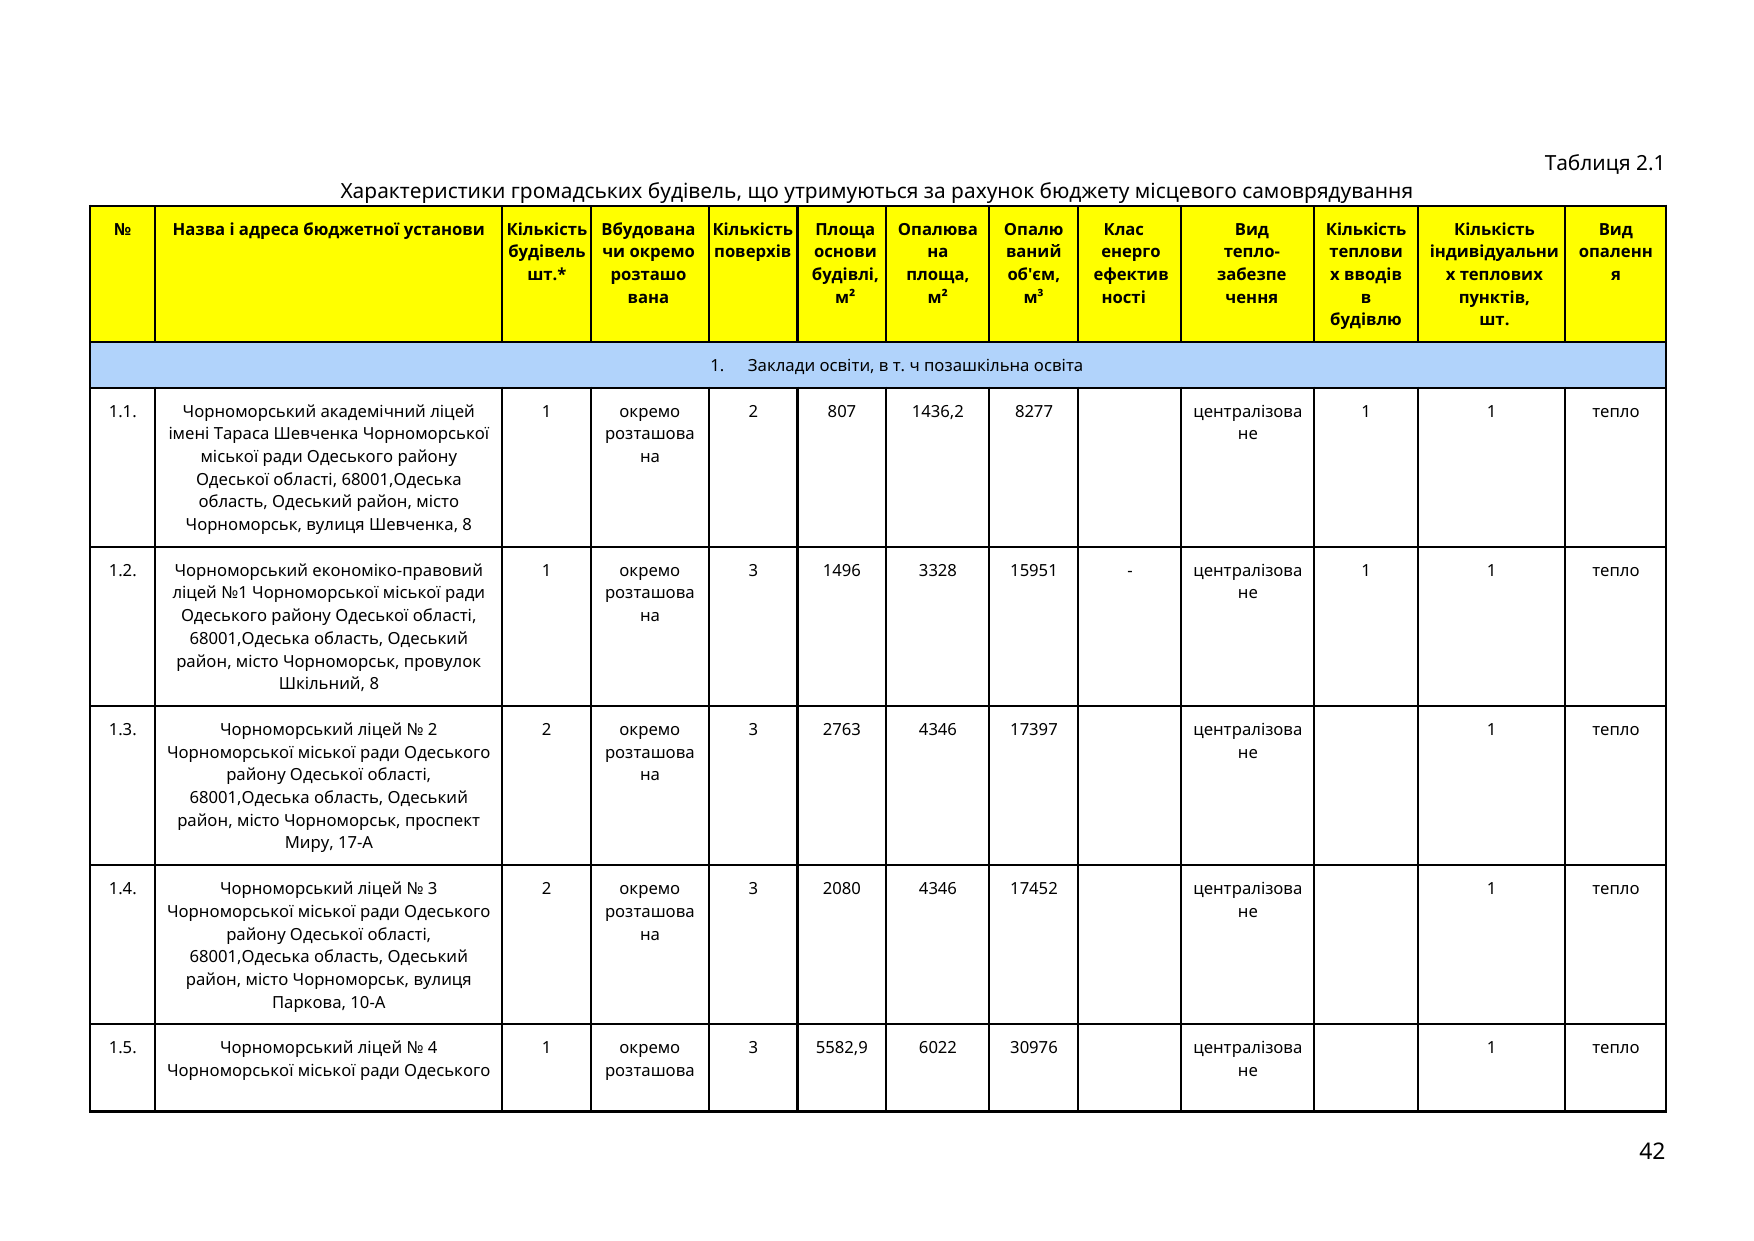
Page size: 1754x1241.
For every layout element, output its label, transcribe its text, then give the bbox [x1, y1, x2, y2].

table_cell 3 [710, 1025, 796, 1110]
table_cell централізоване [1182, 707, 1313, 864]
table_cell [1079, 707, 1180, 864]
table_header Вид опалення [1566, 207, 1665, 341]
table_cell 2 [503, 707, 590, 864]
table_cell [156, 1025, 501, 1110]
text Характеристики громадських будівель, що утримуються за рахунок бюджету місцевого самоврядування [89, 176, 1665, 204]
table_cell 2 [503, 866, 590, 1023]
table_cell 1 [503, 389, 590, 546]
table_header Клас енерго ефектив ності [1079, 207, 1180, 341]
table_cell [1079, 389, 1180, 546]
table_cell тепло [1566, 389, 1665, 546]
table_cell 1 [503, 548, 590, 705]
table_cell Чорноморський академічний ліцей імені Тараса Шевченка Чорноморської міської ради Одеського району Одеської області, 68001,Одеська область, Одеський район, місто Чорноморськ, вулиця Шевченка, 8 [156, 389, 501, 546]
table_cell 8277 [990, 389, 1077, 546]
table_header Вбудована чи окремо розташо вана [592, 207, 708, 341]
table_cell окремо розташована [592, 1025, 708, 1110]
table_header Кількість будівель шт.* [503, 207, 590, 341]
table_cell тепло [1566, 866, 1665, 1023]
table_cell 1 [1419, 707, 1564, 864]
table_cell 1 [1419, 866, 1564, 1023]
text Таблиця 2.1 [89, 148, 1665, 176]
table_cell 1 [1315, 389, 1417, 546]
table_header Кількість поверхів [710, 207, 796, 341]
table_cell централізоване [1182, 1025, 1313, 1110]
table_cell 6022 [887, 1025, 988, 1110]
table_header Кількість індивідуальних теплових пунктів, шт. [1419, 207, 1564, 341]
table_cell 1 [1419, 389, 1564, 546]
table_cell окремо розташована [592, 707, 708, 864]
table_cell Чорноморський ліцей № 3 Чорноморської міської ради Одеського району Одеської області, 68001,Одеська область, Одеський район, місто Чорноморськ, вулиця Паркова, 10-А [156, 866, 501, 1023]
table_cell [1315, 707, 1417, 864]
table_header Опалювана площа, м² [887, 207, 988, 341]
table_cell окремо розташована [592, 548, 708, 705]
table_header Назва і адреса бюджетної установи [156, 207, 501, 341]
table_cell 3 [710, 548, 796, 705]
table_cell централізоване [1182, 866, 1313, 1023]
table_cell тепло [1566, 1025, 1665, 1110]
table_cell тепло [1566, 707, 1665, 864]
table_cell - [1079, 548, 1180, 705]
table_cell окремо розташована [592, 389, 708, 546]
table_cell 1.5. [91, 1025, 154, 1110]
table_cell 3328 [887, 548, 988, 705]
table_cell 30976 [990, 1025, 1077, 1110]
table_cell 4346 [887, 866, 988, 1023]
table_cell 1 [1419, 1025, 1564, 1110]
table_cell Чорноморський ліцей № 2 Чорноморської міської ради Одеського району Одеської області, 68001,Одеська область, Одеський район, місто Чорноморськ, проспект Миру, 17-А [156, 707, 501, 864]
table_cell 1.2. [91, 548, 154, 705]
table_header Опалю ваний об'єм, м³ [990, 207, 1077, 341]
table_cell [1079, 1025, 1180, 1110]
table_cell 1436,2 [887, 389, 988, 546]
table_cell централізоване [1182, 548, 1313, 705]
table_cell Заклади освіти, в т. ч позашкільна освіта [91, 343, 1665, 387]
table_cell 1 [503, 1025, 590, 1110]
table_cell 17452 [990, 866, 1077, 1023]
table_cell 5582,9 [799, 1025, 885, 1110]
table_cell 15951 [990, 548, 1077, 705]
table_cell 1 [1315, 548, 1417, 705]
table_cell 1.4. [91, 866, 154, 1023]
table_cell [1315, 866, 1417, 1023]
table_cell 1.1. [91, 389, 154, 546]
table_header Вид тепло- забезпе чення [1182, 207, 1313, 341]
table_cell Чорноморський економіко-правовий ліцей №1 Чорноморської міської ради Одеського району Одеської області, 68001,Одеська область, Одеський район, місто Чорноморськ, провулок Шкільний, 8 [156, 548, 501, 705]
table_header Кількість теплових вводів в будівлю [1315, 207, 1417, 341]
table_header № [91, 207, 154, 341]
table_cell 2763 [799, 707, 885, 864]
table_cell 3 [710, 707, 796, 864]
table_cell 2080 [799, 866, 885, 1023]
table_cell 4346 [887, 707, 988, 864]
table_header Площа основи будівлі, м² [799, 207, 885, 341]
table_cell 1.3. [91, 707, 154, 864]
table_cell [1315, 1025, 1417, 1110]
table_cell окремо розташована [592, 866, 708, 1023]
table_cell [1079, 866, 1180, 1023]
table_cell 807 [799, 389, 885, 546]
table_cell 3 [710, 866, 796, 1023]
table_cell 1496 [799, 548, 885, 705]
table_cell тепло [1566, 548, 1665, 705]
table_cell 1 [1419, 548, 1564, 705]
table_cell 17397 [990, 707, 1077, 864]
table_cell 2 [710, 389, 796, 546]
table_cell централізоване [1182, 389, 1313, 546]
